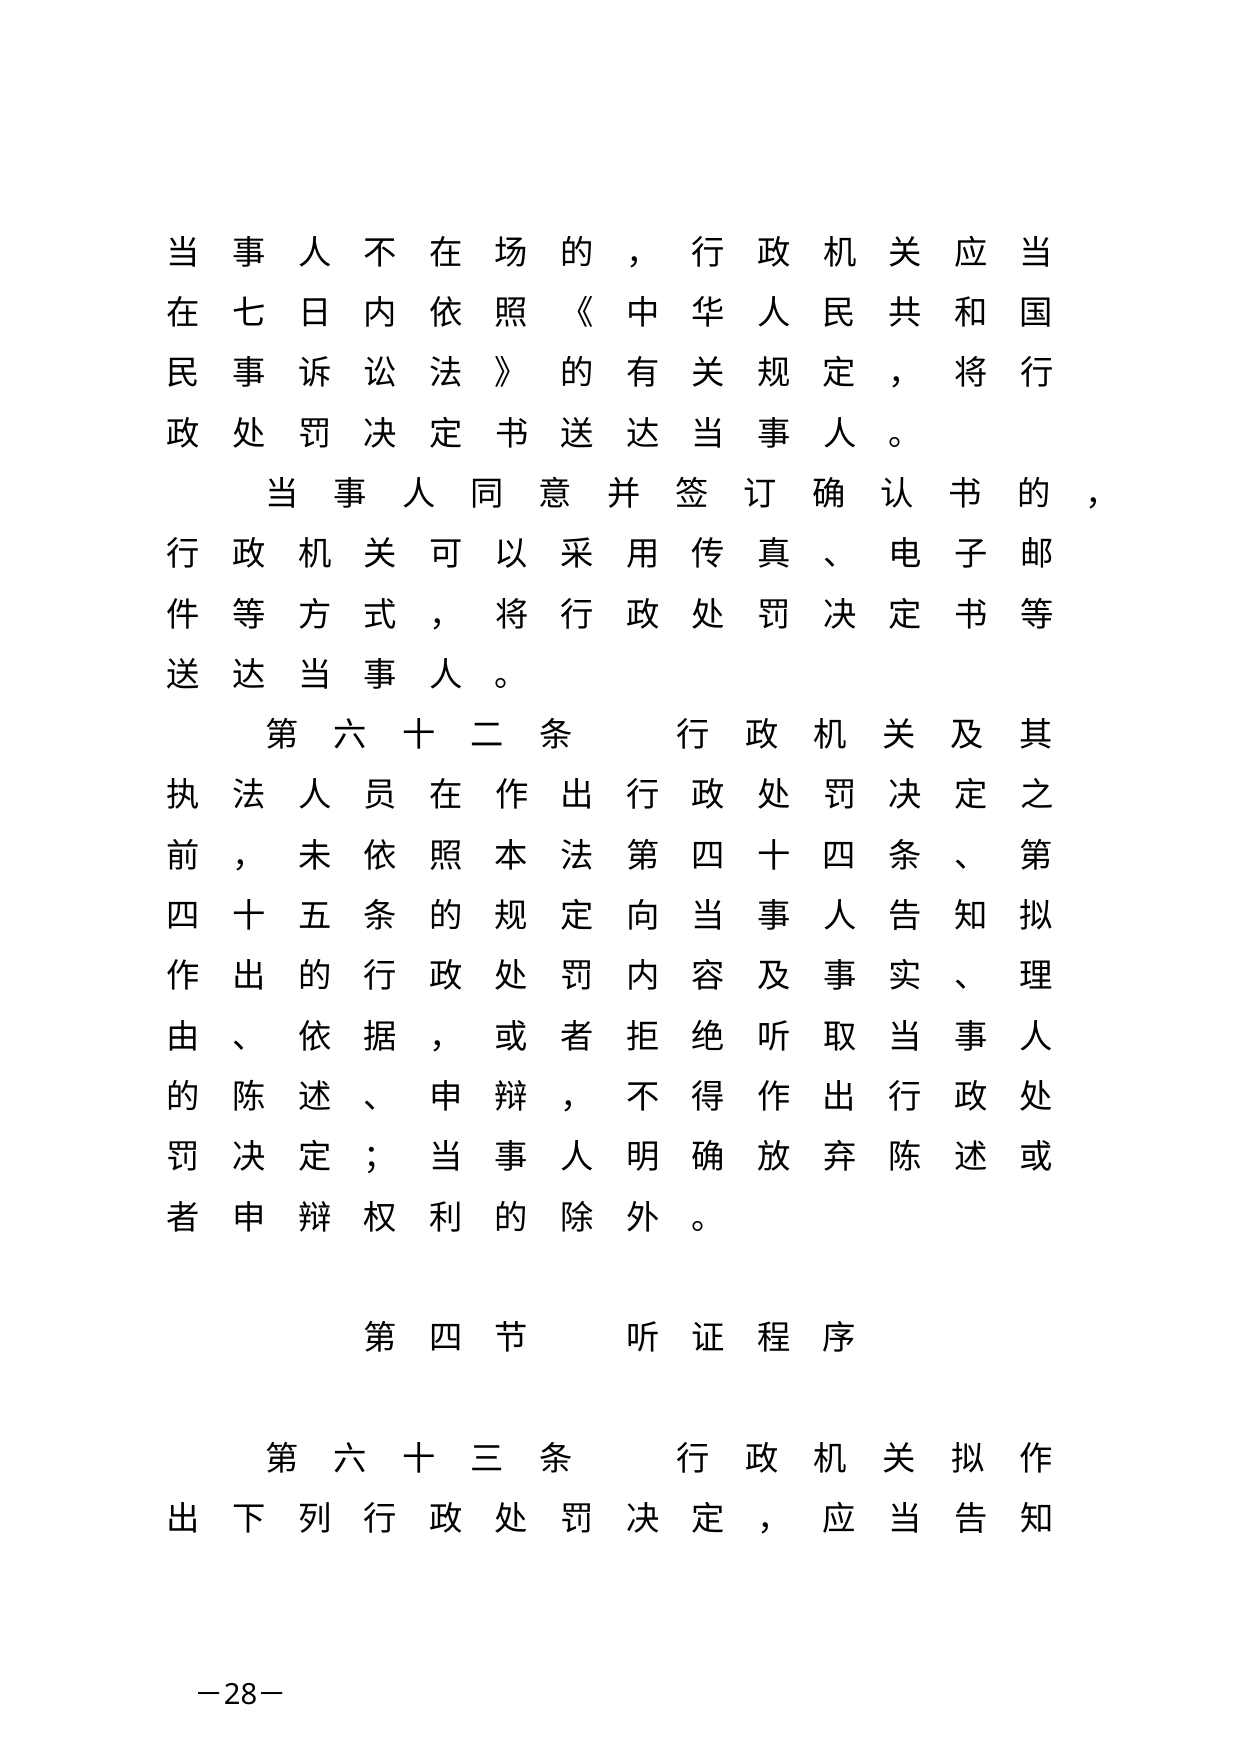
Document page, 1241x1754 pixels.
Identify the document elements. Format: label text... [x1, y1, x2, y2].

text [167, 1426, 1085, 1546]
text 第六十二条 行政机关及其执法人员在作出行政处罚决定之前，未依照本法第四十四条、第四十五条的规定向当事人告知拟作出的行政处罚内容及事实、理由、依据，或者拒绝听取当事人的陈述、申辩，不得作出行政处罚决定；当事人明确放弃陈述或者申辩权利的除外。 [167, 702, 1085, 1245]
text 第四节 听证程序 [167, 1305, 1085, 1365]
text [167, 219, 1085, 461]
text 当事人同意并签订确认书的，行政机关可以采用传真、电子邮件等方式，将行政处罚决定书等送达当事人。 [167, 461, 1085, 702]
